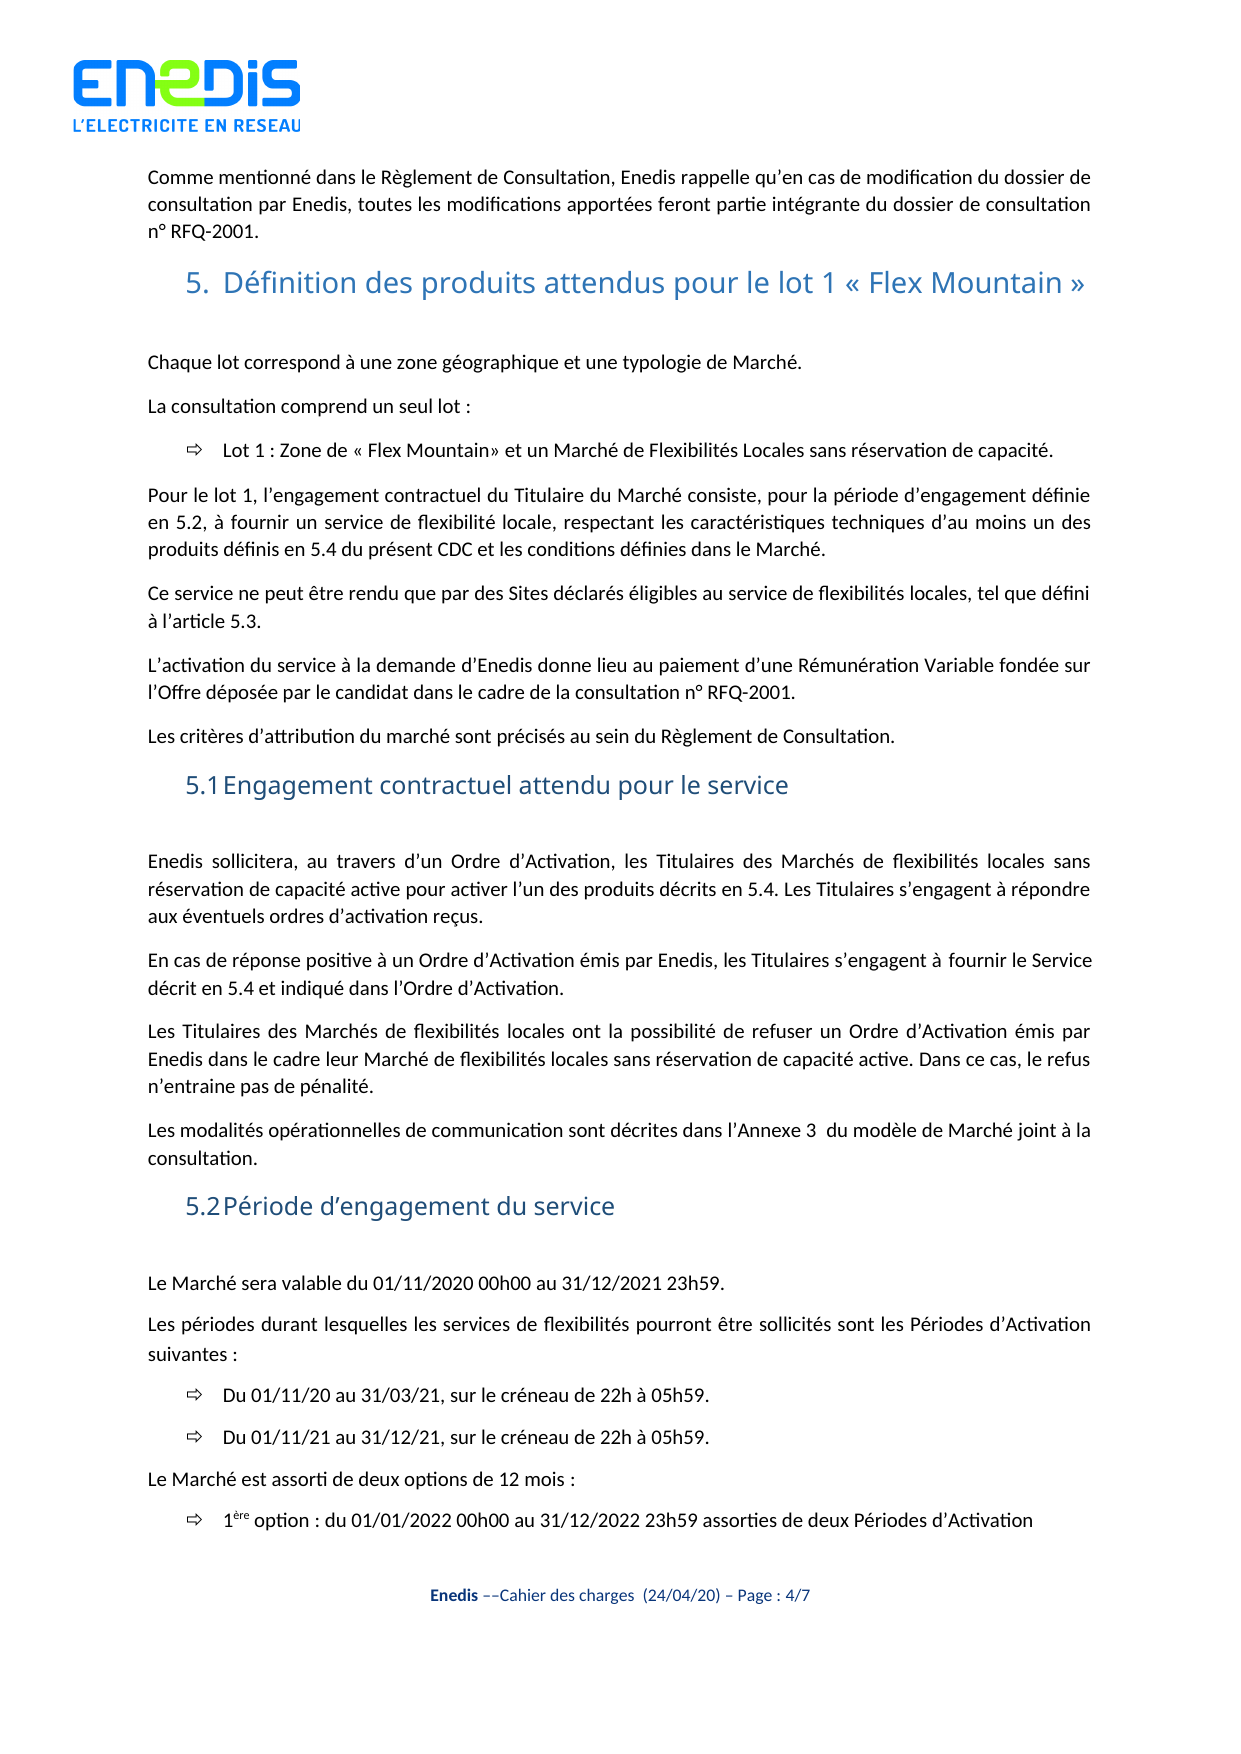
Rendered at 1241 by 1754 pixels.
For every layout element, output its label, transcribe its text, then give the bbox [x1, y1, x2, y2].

picture [73, 60, 300, 132]
text Enedis sollicitera, au travers d’un Ordre d’Activation, les Titulaires des Marchés de flexibilités locales sans réservation de capacité active pour activer l’un des produits décrits en 5.4. Les Titulaires s’engagent à répondre aux éventuels ordres d’activation reçus. [148, 848, 1093, 929]
text Le Marché sera valable du 01/11/2020 00h00 au 31/12/2021 23h59. [148, 1270, 1093, 1295]
text Les critères d’attribution du marché sont précisés au sein du Règlement de Consultation. [148, 723, 1093, 749]
list Lot 1 : Zone de « Flex Mountain» et un Marché de Flexibilités Locales sans réservation de capacité. [185, 438, 1093, 463]
list 1ère option : du 01/01/2022 00h00 au 31/12/2022 23h59 assorties de deux Périodes d’Activation [185, 1507, 1093, 1533]
list Du 01/11/21 au 31/12/21, sur le créneau de 22h à 05h59. [185, 1424, 1093, 1449]
subtitle Définition des produits attendus pour le lot 1 « Flex Mountain » [185, 263, 1093, 302]
text Comme mentionné dans le Règlement de Consultation, Enedis rappelle qu’en cas de modification du dossier de consultation par Enedis, toutes les modifications apportées feront partie intégrante du dossier de consultation n° RFQ-2001. [148, 164, 1093, 244]
text L’activation du service à la demande d’Enedis donne lieu au paiement d’une Rémunération Variable fondée sur l’Offre déposée par le candidat dans le cadre de la consultation n° RFQ-2001. [148, 652, 1093, 705]
text Le Marché est assorti de deux options de 12 mois : [148, 1466, 1093, 1491]
text Ce service ne peut être rendu que par des Sites déclarés éligibles au service de flexibilités locales, tel que défini à l’article 5.3. [148, 581, 1093, 633]
text Les périodes durant lesquelles les services de flexibilités pourront être sollicités sont les Périodes d’Activation suivantes : [148, 1312, 1093, 1366]
text Pour le lot 1, l’engagement contractuel du Titulaire du Marché consiste, pour la période d’engagement définie en 5.2, à fournir un service de flexibilité locale, respectant les caractéristiques techniques d’au moins un des produits définis en 5.4 du présent CDC et les conditions définies dans le Marché. [148, 482, 1093, 562]
text En cas de réponse positive à un Ordre d’Activation émis par Enedis, les Titulaires s’engagent à fournir le Service décrit en 5.4 et indiqué dans l’Ordre d’Activation. [148, 947, 1093, 1000]
subtitle Engagement contractuel attendu pour le service [185, 768, 1093, 802]
subtitle Période d’engagement du service [185, 1189, 1093, 1223]
text Les modalités opérationnelles de communication sont décrites dans l’Annexe 3 du modèle de Marché joint à la consultation. [148, 1118, 1093, 1170]
list Du 01/11/20 au 31/03/21, sur le créneau de 22h à 05h59. [185, 1382, 1093, 1408]
text Chaque lot correspond à une zone géographique et une typologie de Marché. [148, 349, 1093, 375]
text La consultation comprend un seul lot : [148, 394, 1093, 419]
text Les Titulaires des Marchés de flexibilités locales ont la possibilité de refuser un Ordre d’Activation émis par Enedis dans le cadre leur Marché de flexibilités locales sans réservation de capacité active. Dans ce cas, le refus n’entraine pas de pénalité. [148, 1019, 1093, 1099]
